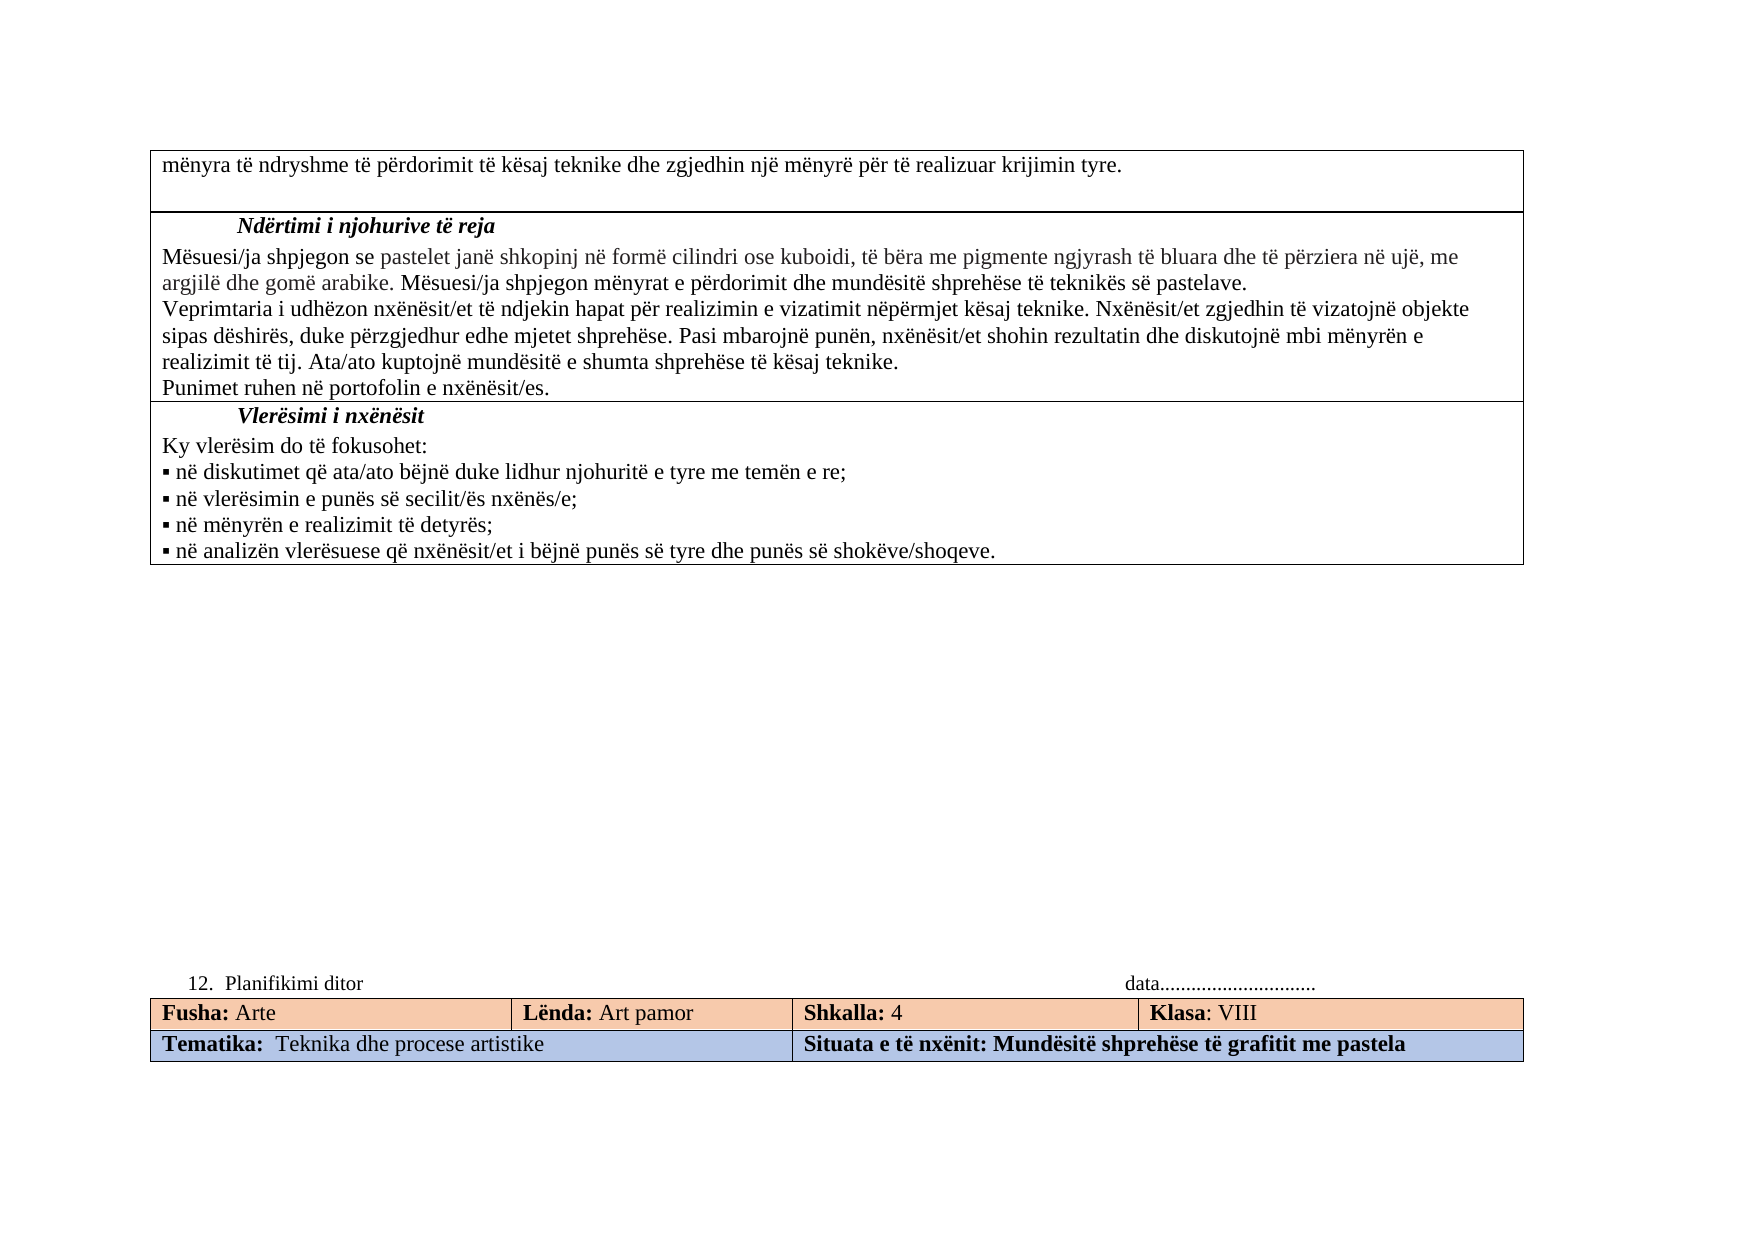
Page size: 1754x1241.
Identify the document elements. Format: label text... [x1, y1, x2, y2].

table_header Klasa: VIII [1139, 999, 1523, 1029]
table_header Shkalla: 4 [793, 999, 1138, 1029]
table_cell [151, 151, 1523, 211]
table_cell Ndërtimi i njohurive të reja Mësuesi/ja shpjegon se pastelet janë shkopinj në formë cilindri ose kuboidi, të bëra me pigmente ngjyrash të bluara dhe të përziera në ujë, me argjilë dhe gomë arabike. Mësuesi/ja shpjegon mënyrat e përdorimit dhe mundësitë shprehëse të teknikës së pastelave. Veprimtaria i udhëzon nxënësit/et të ndjekin hapat për realizimin e vizatimit nëpërmjet kësaj teknike. Nxënësit/et zgjedhin të vizatojnë objekte sipas dëshirës, duke përzgjedhur edhe mjetet shprehëse. Pasi mbarojnë punën, nxënësit/et shohin rezultatin dhe diskutojnë mbi mënyrën e realizimit të tij. Ata/ato kuptojnë mundësitë e shumta shprehëse të kësaj teknike. Punimet ruhen në portofolin e nxënësit/es. [151, 213, 1523, 401]
table_cell Vlerësimi i nxënësit Ky vlerësim do të fokusohet: ▪ në diskutimet që ata/ato bëjnë duke lidhur njohuritë e tyre me temën e re; ▪ në vlerësimin e punës së secilit/ës nxënës/e; ▪ në mënyrën e realizimit të detyrës; ▪ në analizën vlerësuese që nxënësit/et i bëjnë punës së tyre dhe punës së shokëve/shoqeve. [151, 402, 1523, 564]
table_header Lënda: Art pamor [512, 999, 792, 1029]
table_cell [151, 1031, 792, 1061]
list Planifikimi ditor data.............................. [187, 971, 1604, 995]
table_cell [793, 1031, 1523, 1061]
table_header Fusha: Arte [151, 999, 511, 1029]
